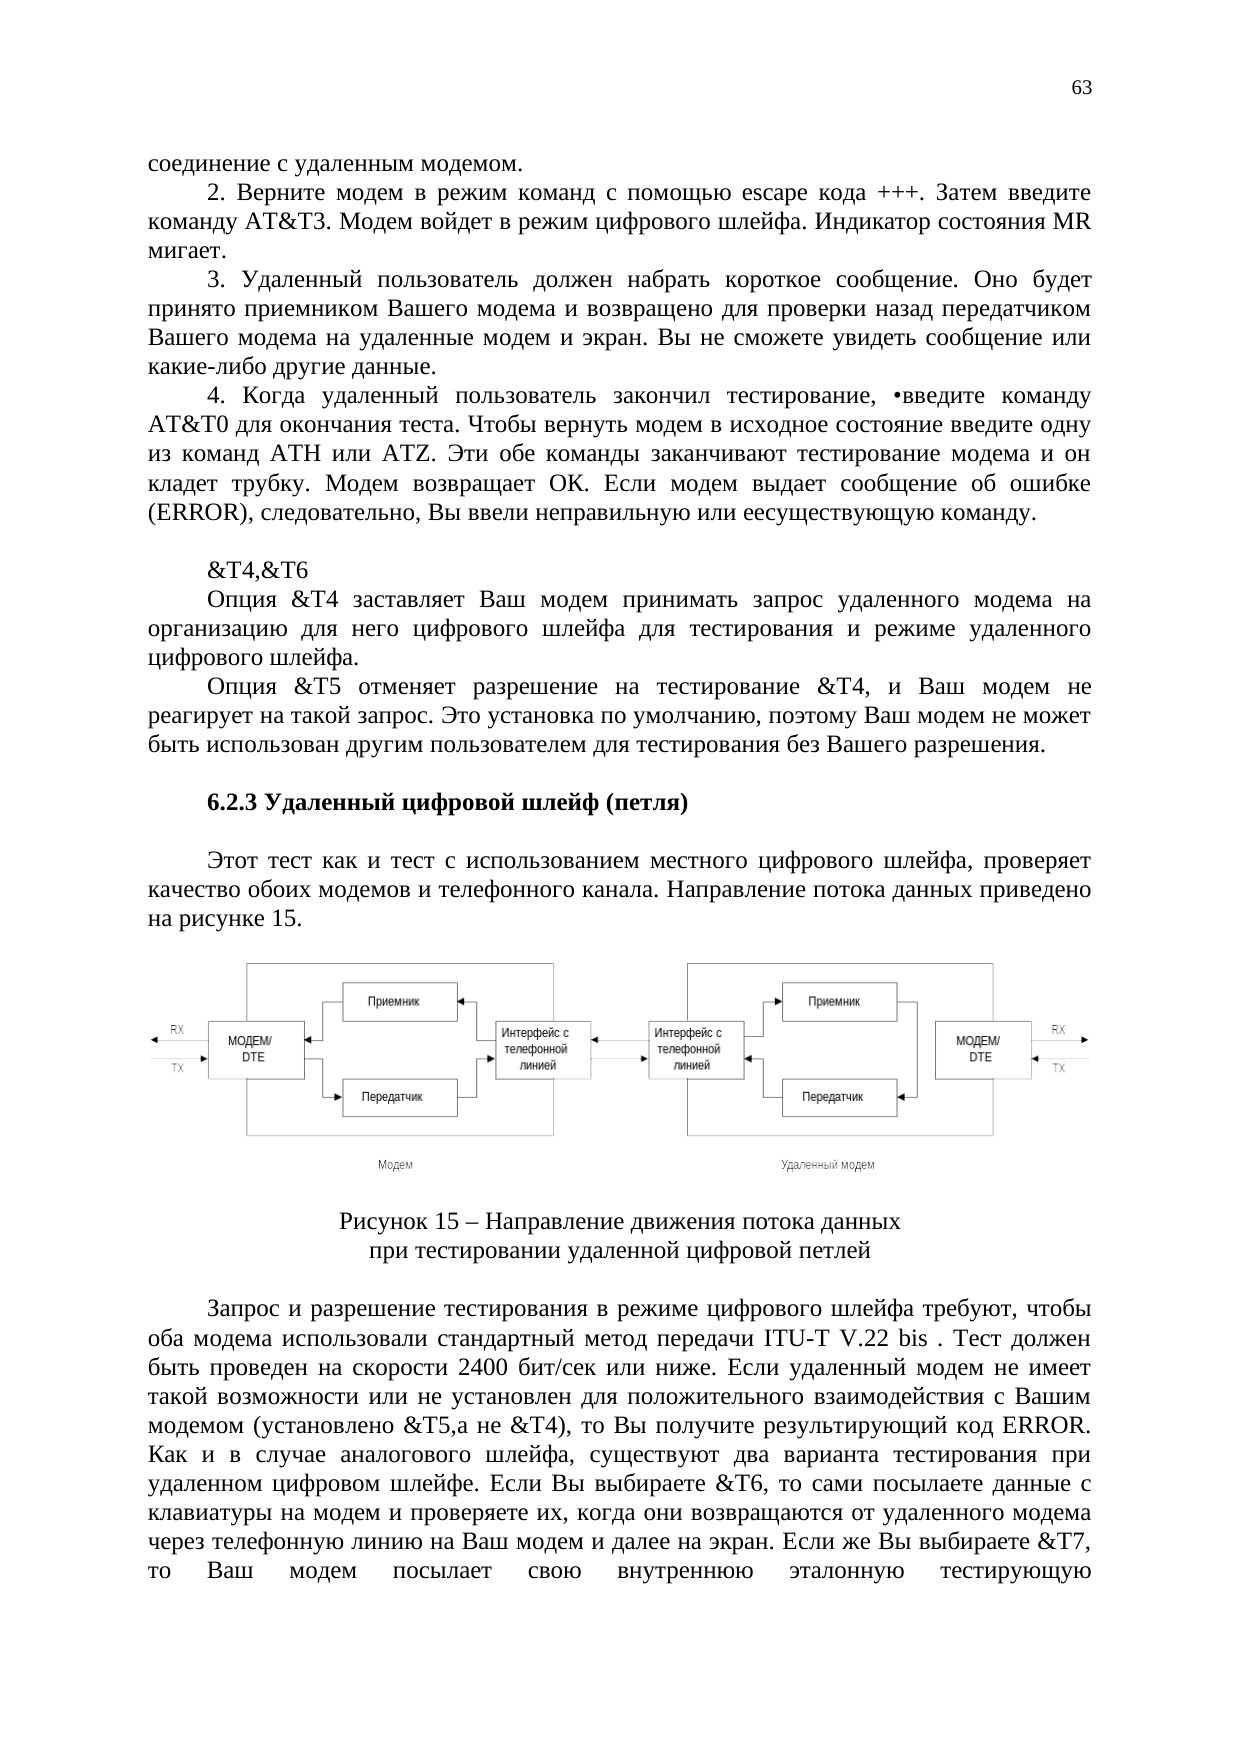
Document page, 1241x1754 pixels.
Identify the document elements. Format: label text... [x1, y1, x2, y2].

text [148, 1293, 1092, 1584]
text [148, 148, 1092, 177]
text 6.2.3 Удаленный цифровой шлейф (петля) [148, 787, 1092, 816]
text &T4,&T6 [148, 554, 1092, 584]
text при тестировании удаленной цифровой петлей [148, 1235, 1092, 1264]
text Этот тест как и тест с использованием местного цифрового шлейфа, проверяет качество обоих модемов и телефонного канала. Направление потока данных приведено на рисунке 15. [148, 845, 1092, 932]
text 4. Когда удаленный пользователь закончил тестирование, •введите команду АТ&Т0 для окончания теста. Чтобы вернуть модем в исходное состояние введите одну из команд АТН или ATZ. Эти обе команды заканчивают тестирование модема и он кладет трубку. Модем возвращает ОК. Если модем выдает сообщение об ошибке (ERROR), следовательно, Вы ввели неправильную или еесуществующую команду. [148, 380, 1092, 526]
text Опция &Т5 отменяет разрешение на тестирование &Т4, и Ваш модем не реагирует на такой запрос. Это установка по умолчанию, поэтому Ваш модем не может быть использован другим пользователем для тестирования без Вашего разрешения. [148, 671, 1092, 758]
text Опция &Т4 заставляет Ваш модем принимать запрос удаленного модема на организацию для него цифрового шлейфа для тестирования и режиме удаленного цифрового шлейфа. [148, 584, 1092, 671]
text 2. Верните модем в режим команд с помощью escape кода +++. Затем введите команду АТ&Т3. Модем войдет в режим цифрового шлейфа. Индикатор состояния MR мигает. [148, 177, 1092, 264]
text Рисунок 15 – Направление движения потока данных [148, 1206, 1092, 1235]
text 3. Удаленный пользователь должен набрать короткое сообщение. Оно будет принято приемником Вашего модема и возвращено для проверки назад передатчиком Вашего модема на удаленные модем и экран. Вы не сможете увидеть сообщение или какие-либо другие данные. [148, 264, 1092, 380]
